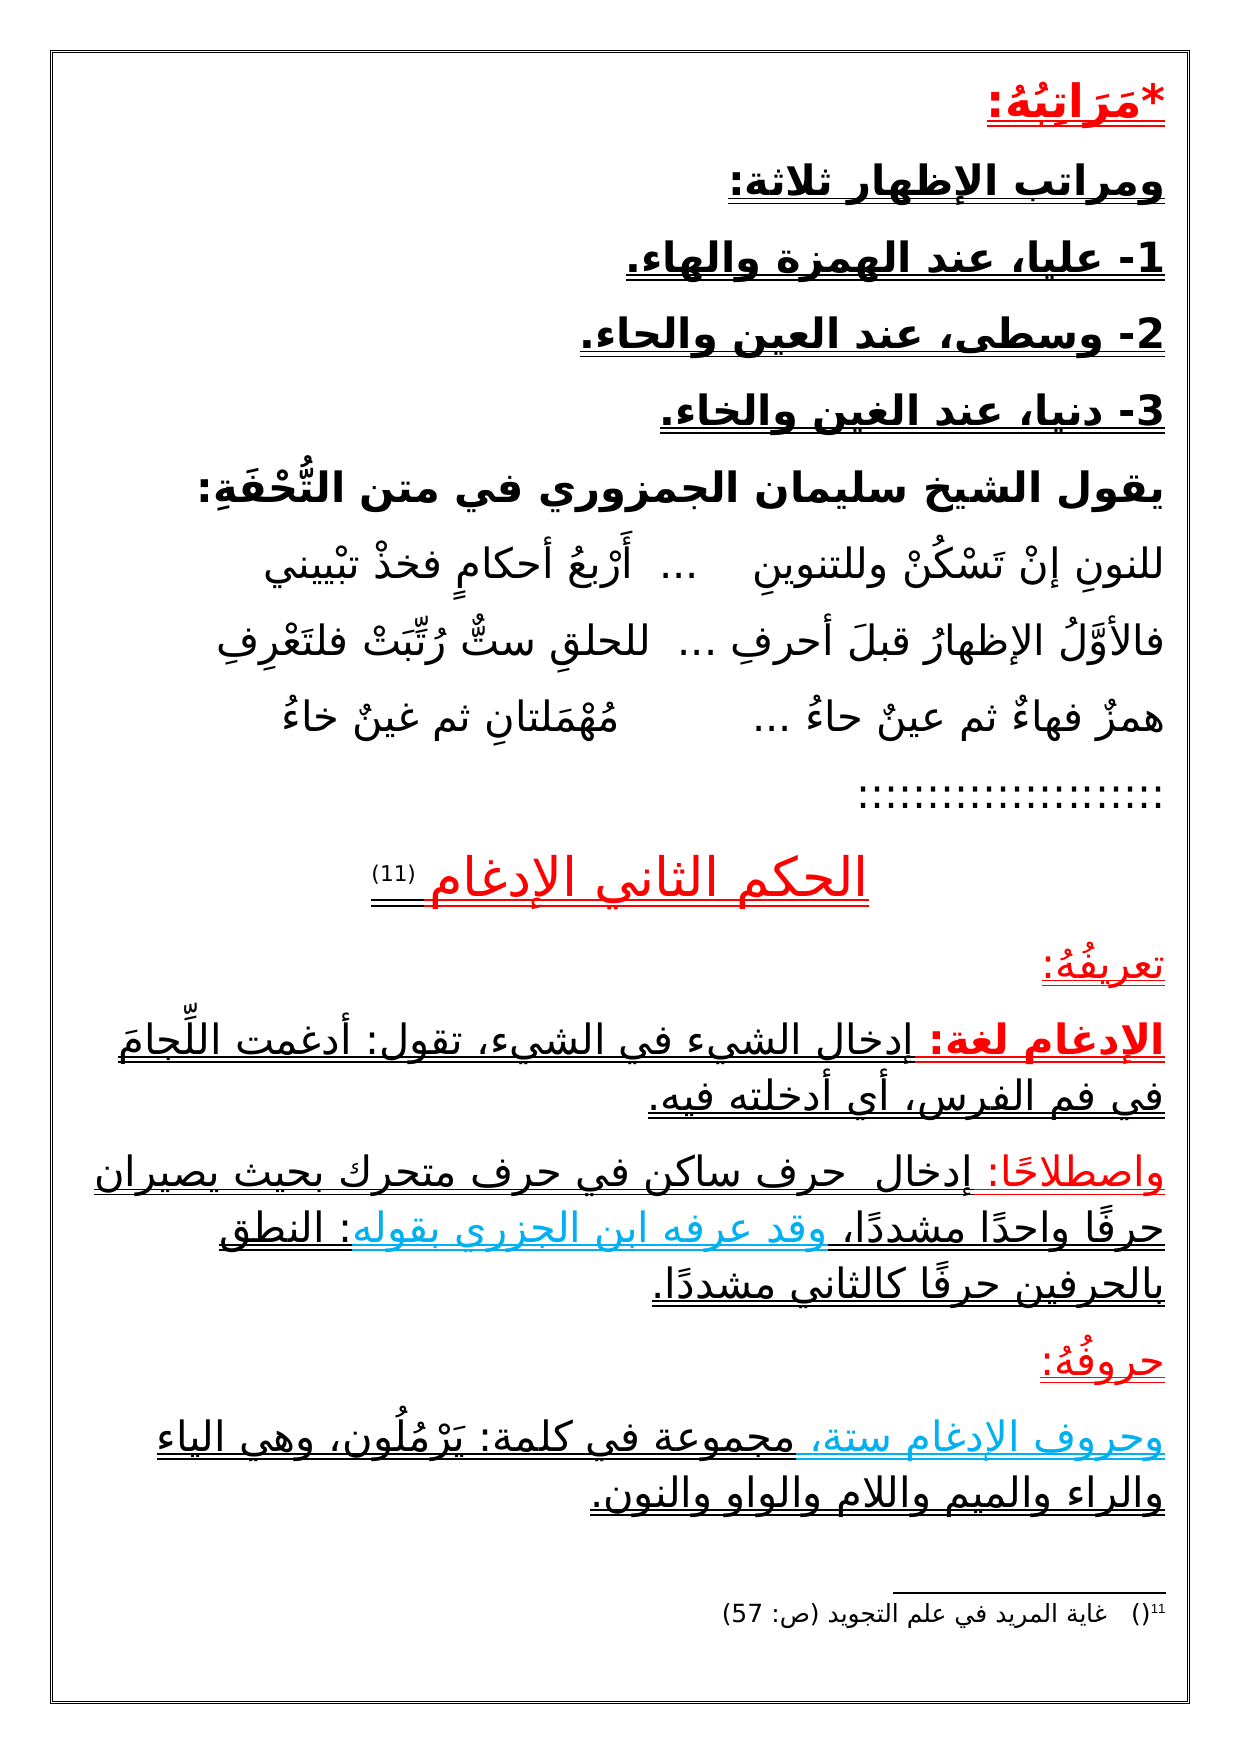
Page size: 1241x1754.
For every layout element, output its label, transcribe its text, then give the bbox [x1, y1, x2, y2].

text 3- دنيا، عند الغين والخاء. [75, 387, 1165, 435]
text همزٌ فهاءٌ ثم عينٌ حاءُ ... مُهْمَلتانِ ثم غينٌ خاءُ [75, 693, 1165, 742]
text ومراتب الإظهار ثلاثة: [75, 157, 1165, 206]
text *مَرَاتِبُهُ: [75, 75, 1165, 128]
text واصطلاحًا: إدخال حرف ساكن في حرف متحرك بحيث يصيران حرفًا واحدًا مشددًا، وقد عرفه ابن الجزري بقوله: النطق بالحرفين حرفًا كالثاني مشددًا. [75, 1148, 1165, 1308]
text وحروف الإدغام ستة، مجموعة في كلمة: يَرْمُلُون، وهي الياء والراء والميم واللام والواو والنون. [75, 1413, 1165, 1517]
text الإدغام لغة: إدخال الشيء في الشيء، تقول: أدغمت اللِّجامَ في فم الفرس، أي أدخلته فيه. [75, 1016, 1165, 1120]
text فالأوَّلُ الإظهارُ قبلَ أحرفِ ... للحلقِ ستٌّ رُتِّبَتْ فلتَعْرِفِ [75, 616, 1165, 665]
text يقول الشيخ سليمان الجمزوري في متن التُّحْفَةِ: [75, 463, 1165, 512]
text حروفُهُ: [75, 1336, 1165, 1385]
text تعريفُهُ: [75, 939, 1165, 988]
text الحكم الثاني الإدغام () [75, 846, 1165, 909]
text 2- وسطى، عند العين والحاء. [75, 310, 1165, 359]
text 1- عليا، عند الهمزة والهاء. [75, 234, 1165, 282]
text للنونِ إنْ تَسْكُنْ وللتنوينِ ... أَرْبعُ أحكامٍ فخذْ تبْييني [75, 540, 1165, 588]
text :::::::::::::::::::::: [75, 769, 1165, 818]
